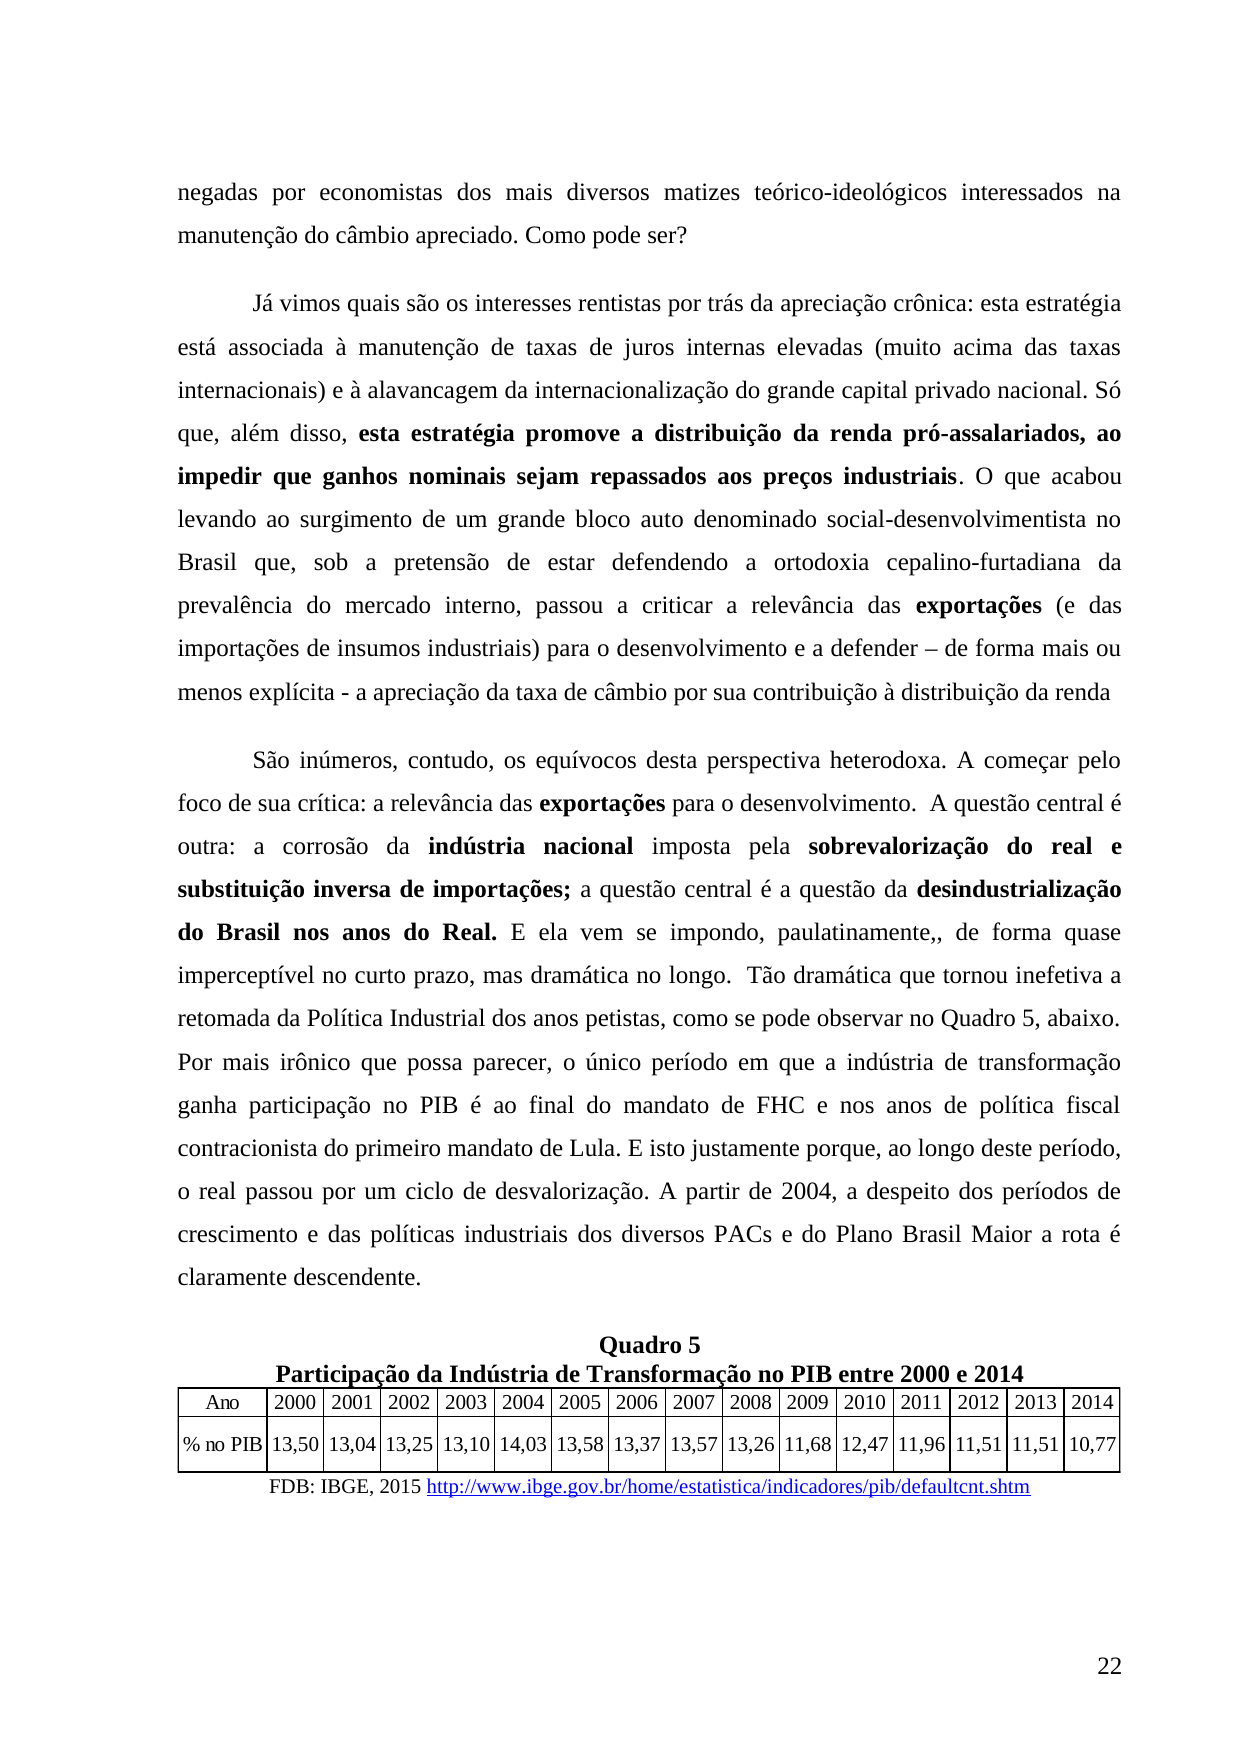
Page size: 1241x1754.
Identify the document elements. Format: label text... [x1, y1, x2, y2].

text Quadro 5 [177, 1330, 1122, 1359]
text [177, 177, 1122, 249]
text Participação da Indústria de Transformação no PIB entre 2000 e 2014 [177, 1359, 1122, 1388]
text São inúmeros, contudo, os equívocos desta perspectiva heterodoxa. A começar pelo foco de sua crítica: a relevância das exportações para o desenvolvimento. A questão central é outra: a corrosão da indústria nacional imposta pela sobrevalorização do real e substituição inversa de importações; a questão central é a questão da desindustrialização do Brasil nos anos do Real. E ela vem se impondo, paulatinamente,, de forma quase imperceptível no curto prazo, mas dramática no longo. Tão dramática que tornou inefetiva a retomada da Política Industrial dos anos petistas, como se pode observar no Quadro 5, abaixo. Por mais irônico que possa parecer, o único período em que a indústria de transformação ganha participação no PIB é ao final do mandato de FHC e nos anos de política fiscal contracionista do primeiro mandato de Lula. E isto justamente porque, ao longo deste período, o real passou por um ciclo de desvalorização. A partir de 2004, a despeito dos períodos de crescimento e das políticas industriais dos diversos PACs e do Plano Brasil Maior a rota é claramente descendente. [177, 745, 1122, 1291]
text FDB: IBGE, 2015 http://www.ibge.gov.br/home/estatistica/indicadores/pib/defaultcnt.shtm [177, 1474, 1122, 1498]
text Já vimos quais são os interesses rentistas por trás da apreciação crônica: esta estratégia está associada à manutenção de taxas de juros internas elevadas (muito acima das taxas internacionais) e à alavancagem da internacionalização do grande capital privado nacional. Só que, além disso, esta estratégia promove a distribuição da renda pró-assalariados, ao impedir que ganhos nominais sejam repassados aos preços industriais. O que acabou levando ao surgimento de um grande bloco auto denominado social-desenvolvimentista no Brasil que, sob a pretensão de estar defendendo a ortodoxia cepalino-furtadiana da prevalência do mercado interno, passou a criticar a relevância das exportações (e das importações de insumos industriais) para o desenvolvimento e a defender – de forma mais ou menos explícita - a apreciação da taxa de câmbio por sua contribuição à distribuição da renda [177, 288, 1122, 705]
